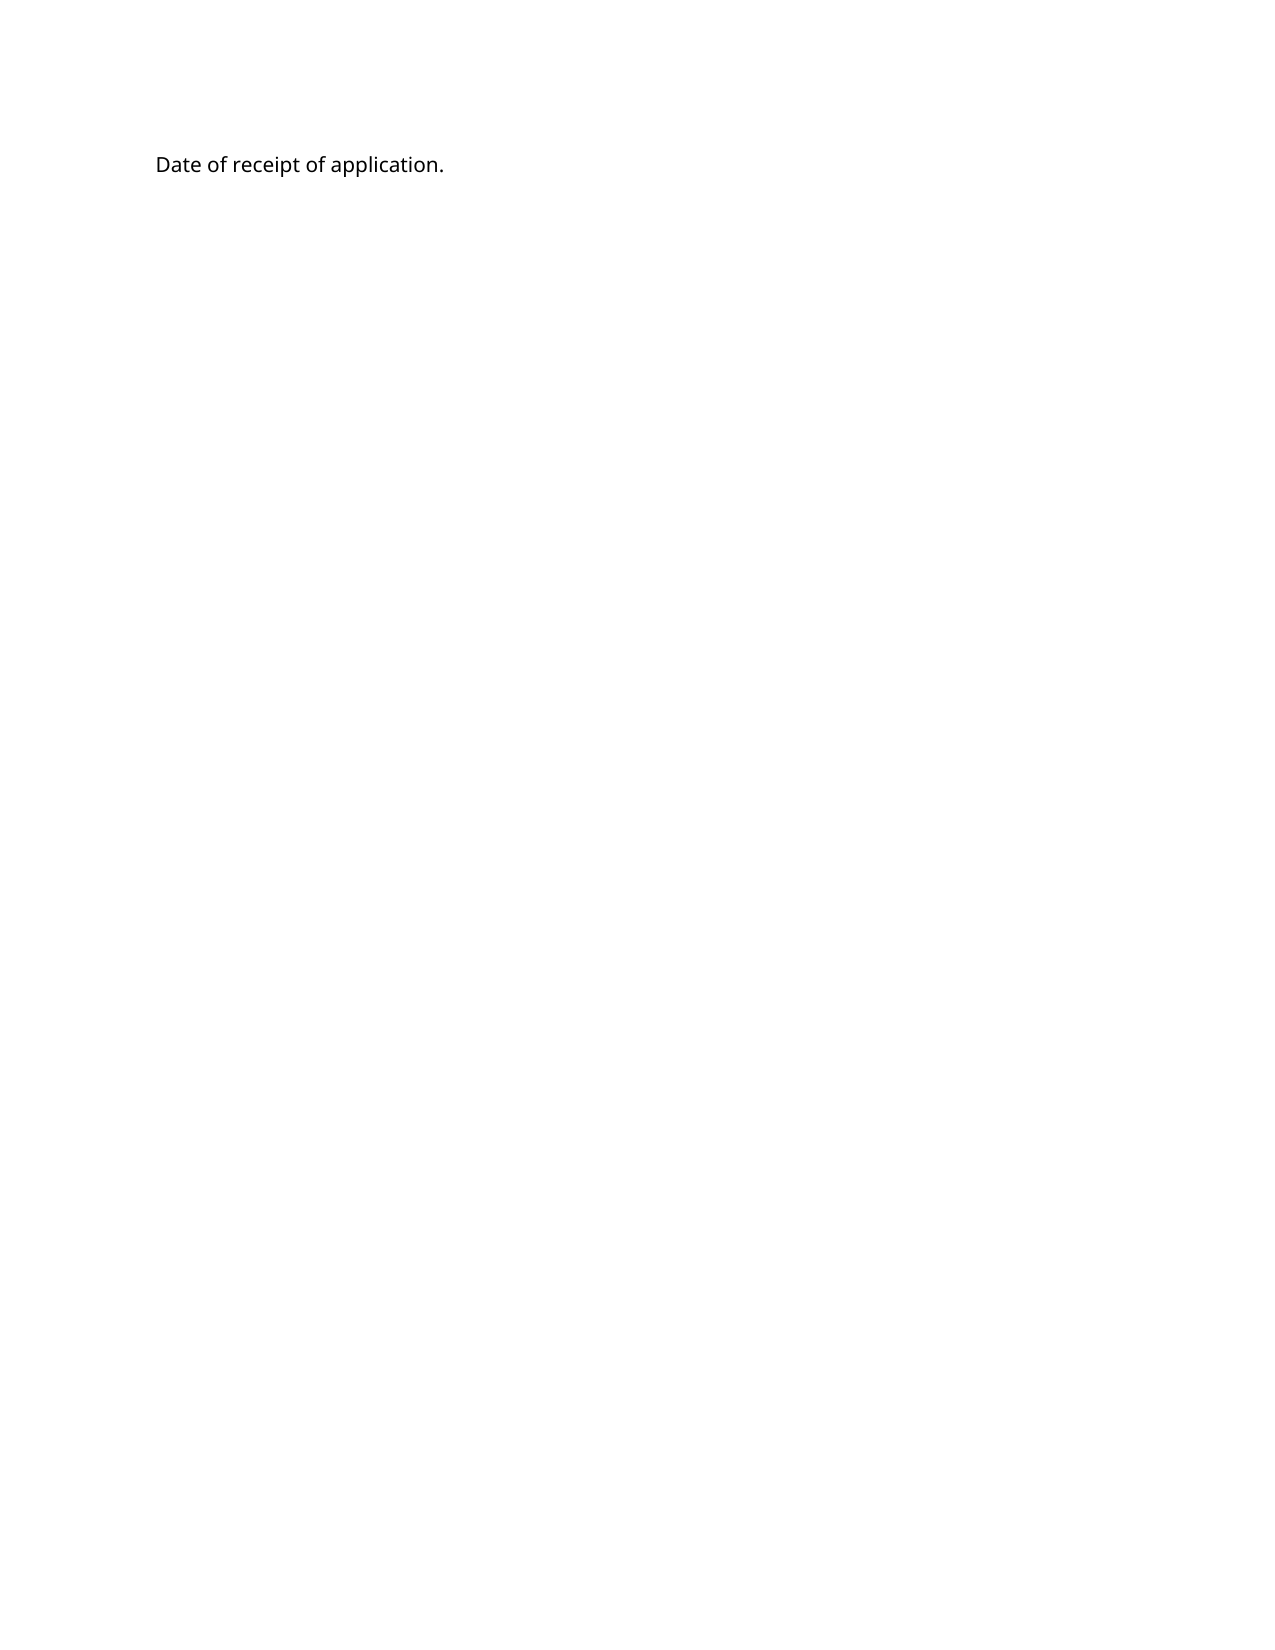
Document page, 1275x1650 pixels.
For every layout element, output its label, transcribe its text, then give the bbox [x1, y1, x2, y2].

text Date of receipt of application. [150, 150, 1125, 178]
